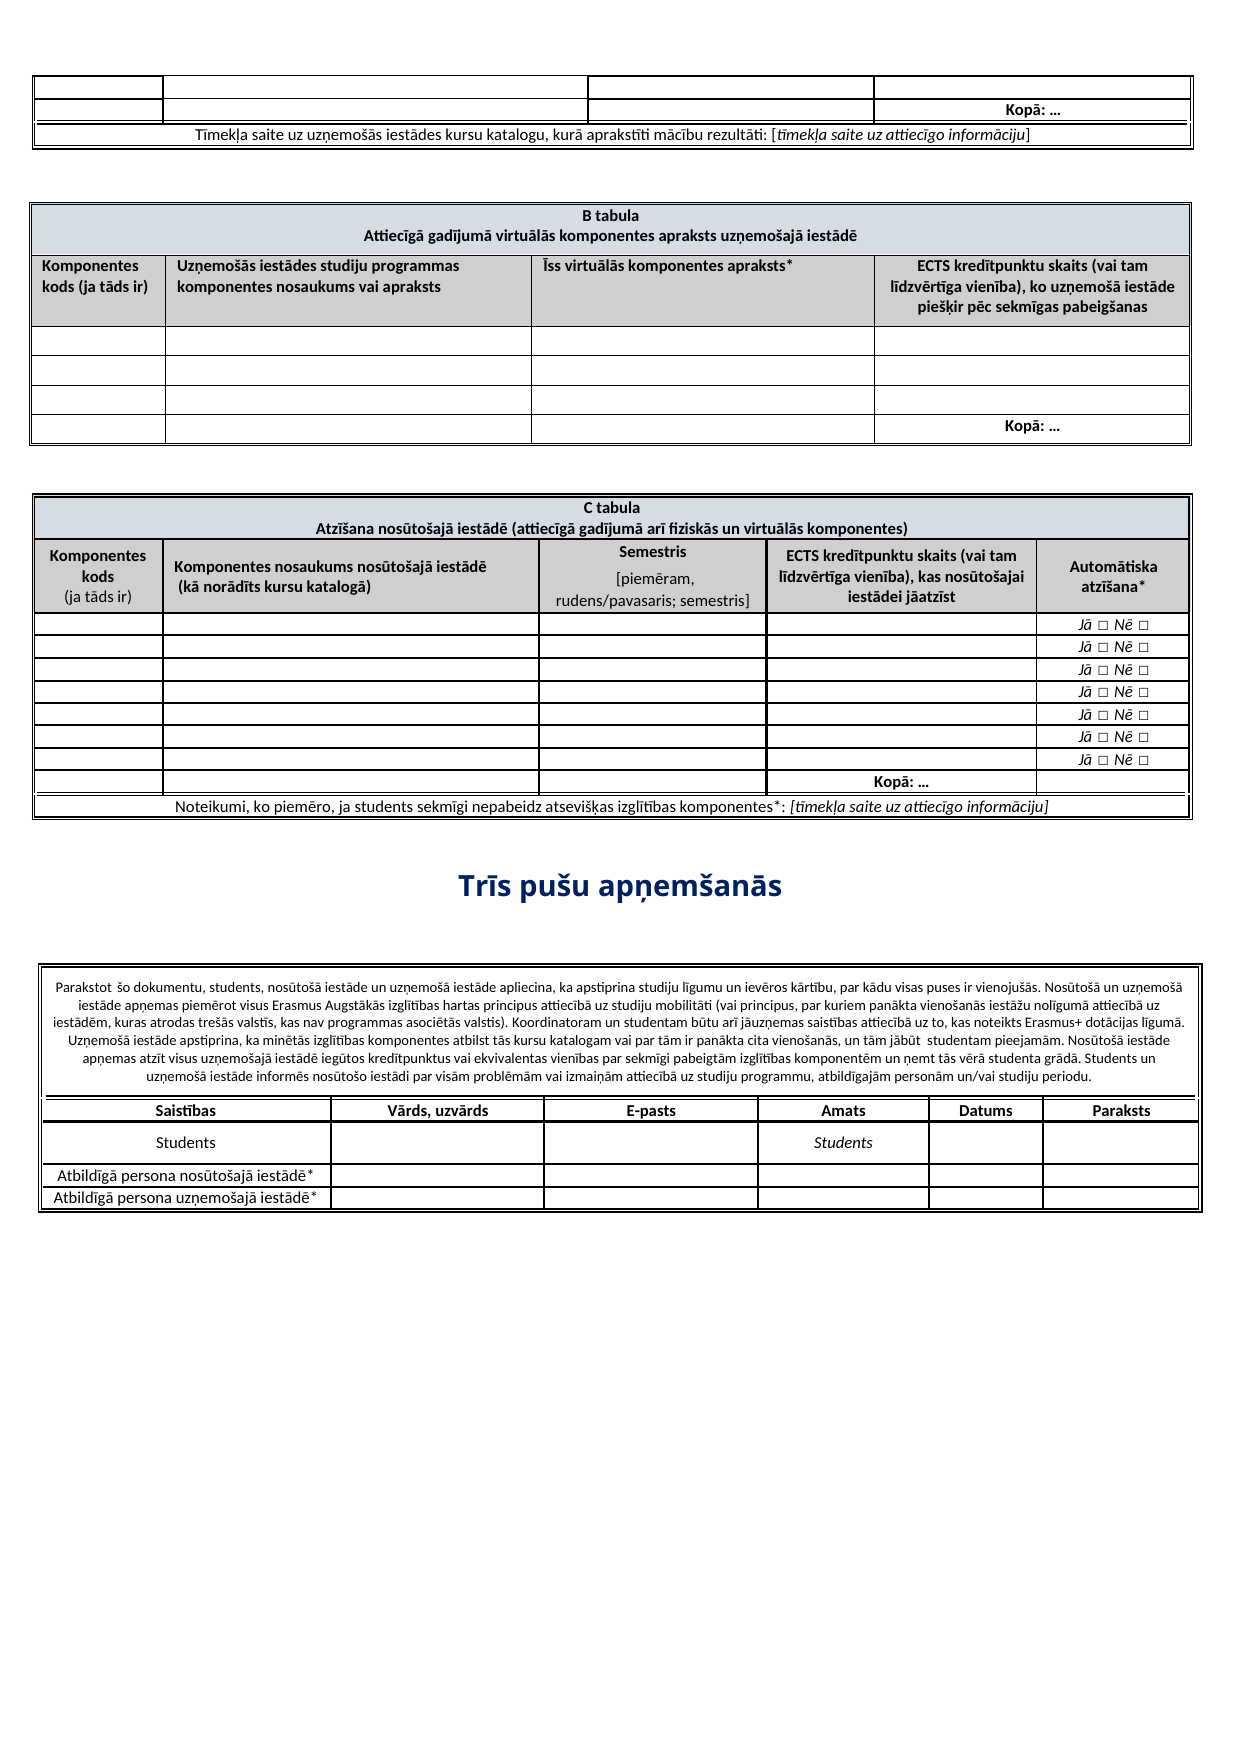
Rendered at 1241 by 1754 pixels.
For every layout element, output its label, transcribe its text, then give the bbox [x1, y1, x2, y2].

table_cell [164, 636, 538, 657]
table_cell Semestris [piemēram, rudens/pavasaris; semestris] [540, 540, 765, 612]
table_cell Atbildīgā persona nosūtošajā iestādē* [42, 1164, 330, 1186]
table_header Parakstot šo dokumentu, students, nosūtošā iestāde un uzņemošā iestāde apliecina, ka apstiprina studiju līgumu un ievēros kārtību, par kādu visas puses ir vienojušās. Nosūtošā un uzņemošā iestāde apņemas piemērot visus Erasmus Augstākās izglītības hartas principus attiecībā uz studiju mobilitāti (vai principus, par kuriem panākta vienošanās iestāžu nolīgumā attiecībā uz iestādēm, kuras atrodas trešās valstīs, kas nav programmas asociētās valstis). Koordinatoram un studentam būtu arī jāuzņemas saistības attiecībā uz to, kas noteikts Erasmus+ dotācijas līgumā. Uzņemošā iestāde apstiprina, ka minētās izglītības komponentes atbilst tās kursu katalogam vai par tām ir panākta cita vienošanās, un tām jābūt studentam pieejamām. Nosūtošā iestāde apņemas atzīt visus uzņemošajā iestādē iegūtos kredītpunktus vai ekvivalentas vienības par sekmīgi pabeigtām izglītības komponentēm un ņemt tās vērā studenta grādā. Students un uzņemošā iestāde informēs nosūtošo iestādi par visām problēmām vai izmaiņām attiecībā uz studiju programmu, atbildīgajām personām un/vai studiju periodu. [42, 968, 1198, 1095]
table_cell [164, 99, 587, 120]
table_cell Paraksts [1044, 1095, 1200, 1120]
table_cell [768, 726, 1036, 747]
table_cell [875, 356, 1189, 385]
table_cell [332, 1188, 543, 1208]
table_cell [35, 636, 162, 657]
table_cell [768, 614, 1036, 634]
table_cell [35, 659, 162, 679]
table_cell [930, 1165, 1042, 1186]
table_cell [875, 77, 1190, 97]
table_cell [768, 749, 1036, 769]
table_cell [35, 77, 162, 97]
table_cell Kopā: … [768, 771, 1036, 791]
table_cell Students [42, 1121, 330, 1163]
table_cell Noteikumi, ko piemēro, ja students sekmīgi nepabeidz atsevišķas izglītības komponentes*: [tīmekļa saite uz attiecīgo informāciju] [33, 791, 1191, 816]
table_cell [32, 356, 165, 385]
table_cell [35, 614, 162, 634]
table_cell Automātiska atzīšana* [1037, 540, 1188, 612]
table_cell Datums [930, 1100, 1042, 1120]
table_cell Kopā: … [875, 100, 1190, 120]
table_cell [532, 386, 874, 414]
table_cell [875, 386, 1189, 414]
table_cell [589, 77, 873, 97]
table_cell [164, 659, 538, 679]
table_cell [35, 771, 162, 791]
table_cell [768, 659, 1036, 679]
table_cell [759, 1165, 928, 1186]
table_cell [32, 415, 165, 443]
table_cell [875, 327, 1189, 355]
table_cell [768, 636, 1036, 657]
table_cell [930, 1188, 1042, 1208]
table_cell ECTS kredītpunktu skaits (vai tam līdzvērtīga vienība), kas nosūtošajai iestādei jāatzīst [768, 540, 1036, 612]
table_cell [1044, 1123, 1198, 1163]
table_cell [332, 1123, 543, 1163]
table_cell [540, 704, 765, 724]
table_cell Atbildīgā persona uzņemošajā iestādē* [42, 1187, 330, 1208]
table_cell [166, 327, 531, 355]
table_cell Jā ☐ Nē ☐ [1037, 704, 1188, 724]
table_cell [540, 682, 765, 702]
table_cell [166, 415, 531, 443]
table_cell [768, 682, 1036, 702]
table_cell [166, 386, 531, 414]
table_cell [1044, 1165, 1198, 1186]
table_cell [768, 704, 1036, 724]
table_cell Tīmekļa saite uz uzņemošās iestādes kursu katalogu, kurā aprakstīti mācību rezultāti: [tīmekļa saite uz attiecīgo informāciju] [33, 120, 1192, 145]
table_cell [532, 356, 874, 385]
table_cell Jā ☐ Nē ☐ [1037, 682, 1188, 702]
table_cell E-pasts [545, 1100, 757, 1120]
table_cell [589, 100, 873, 120]
table_cell [35, 100, 162, 120]
table_cell Jā ☐ Nē ☐ [1037, 726, 1188, 747]
table_cell Vārds, uzvārds [332, 1100, 543, 1120]
table_cell [32, 386, 165, 414]
table_cell [164, 704, 538, 724]
table_cell [35, 749, 162, 769]
table_cell [540, 749, 765, 769]
table_cell Komponentes kods (ja tāds ir) [35, 540, 162, 612]
table_cell [532, 415, 874, 443]
table_cell [164, 76, 587, 97]
table_cell [545, 1188, 757, 1208]
table_cell Uzņemošās iestādes studiju programmas komponentes nosaukums vai apraksts [166, 256, 531, 326]
table_header B tabula Attiecīgā gadījumā virtuālās komponentes apraksts uzņemošajā iestādē [32, 205, 1189, 254]
table_cell [35, 726, 162, 747]
table_cell [545, 1165, 757, 1186]
table_cell [540, 659, 765, 679]
table_cell [35, 704, 162, 724]
table_cell [164, 614, 538, 634]
table_cell Jā ☐ Nē ☐ [1037, 636, 1188, 657]
table_cell [166, 356, 531, 385]
table_cell [545, 1123, 757, 1163]
table_cell Īss virtuālās komponentes apraksts* [532, 256, 874, 326]
table_header C tabula Atzīšana nosūtošajā iestādē (attiecīgā gadījumā arī fiziskās un virtuālās komponentes) [35, 498, 1188, 538]
table_cell [930, 1123, 1042, 1163]
table_cell [164, 726, 538, 747]
table_cell Komponentes nosaukums nosūtošajā iestādē (kā norādīts kursu katalogā) [164, 540, 538, 612]
table_cell [164, 749, 538, 769]
table_cell Amats [759, 1100, 928, 1120]
table_cell [759, 1188, 928, 1208]
table_cell ECTS kredītpunktu skaits (vai tam līdzvērtīga vienība), ko uzņemošā iestāde piešķir pēc sekmīgas pabeigšanas [875, 256, 1189, 326]
table_cell Jā ☐ Nē ☐ [1037, 659, 1188, 679]
table_cell [1037, 771, 1188, 791]
table_cell [540, 636, 765, 657]
text Trīs pušu apņemšanās [75, 865, 1165, 905]
table_cell Jā ☐ Nē ☐ [1037, 614, 1188, 634]
table_cell [540, 726, 765, 747]
table_cell Saistības [40, 1095, 330, 1120]
table_cell [164, 771, 538, 791]
table_cell [32, 327, 165, 355]
table_cell [332, 1165, 543, 1186]
table_cell Kopā: … [875, 415, 1189, 443]
table_cell [164, 682, 538, 702]
table_cell [540, 614, 765, 634]
table_cell Students [759, 1123, 928, 1163]
table_cell [35, 682, 162, 702]
table_cell Jā ☐ Nē ☐ [1037, 749, 1188, 769]
table_cell [532, 327, 874, 355]
table_cell [1044, 1188, 1198, 1208]
table_cell [540, 771, 765, 791]
table_cell Komponentes kods (ja tāds ir) [32, 256, 165, 326]
